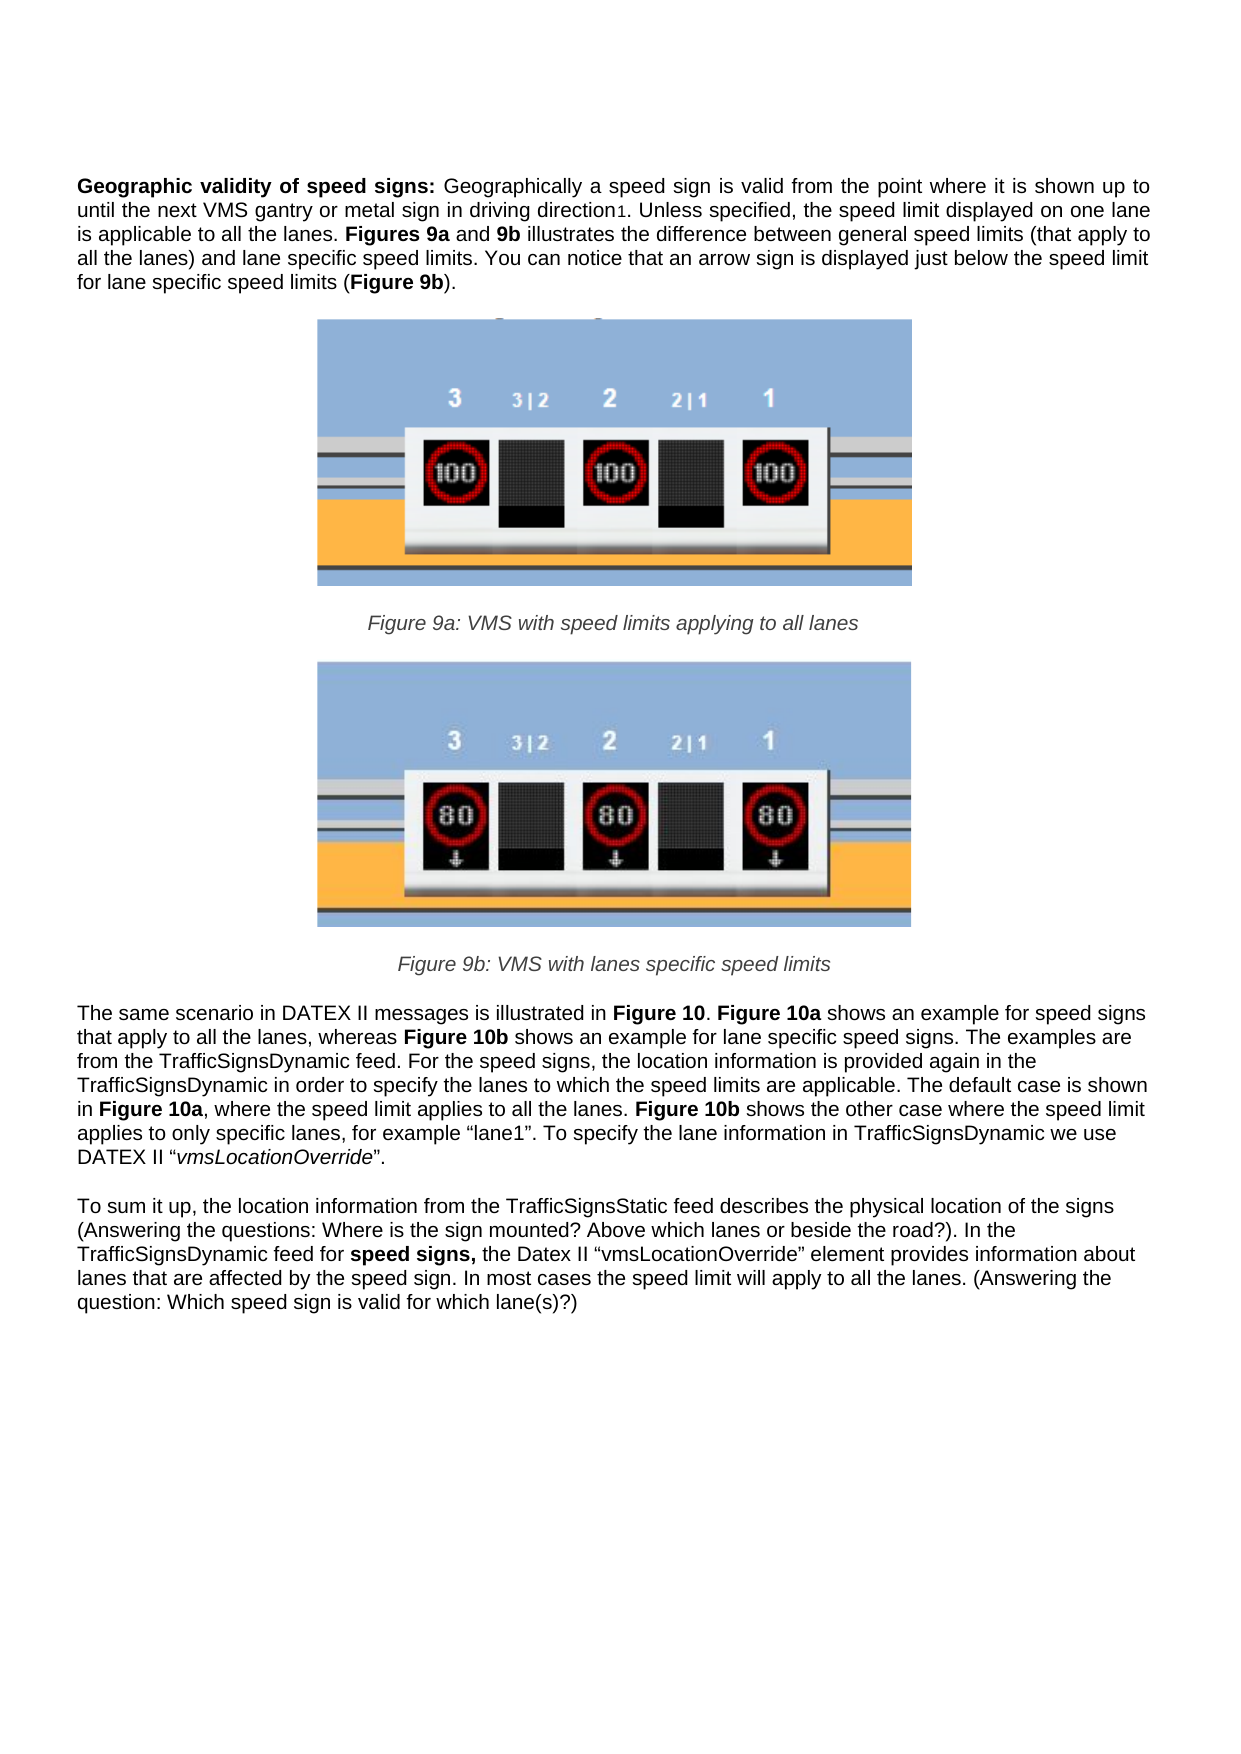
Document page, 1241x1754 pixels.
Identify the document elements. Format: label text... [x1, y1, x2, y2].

text Geographic validity of speed signs: Geographically a speed sign is valid from the point where it is shown up to until the next VMS gantry or metal sign in driving direction1. Unless specified, the speed limit displayed on one lane is applicable to all the lanes. Figures 9a and 9b illustrates the difference between general speed limits (that apply to all the lanes) and lane specific speed limits. You can notice that an arrow sign is displayed just below the speed limit for lane specific speed limits (Figure 9b). [77, 174, 1152, 294]
text The same scenario in DATEX II messages is illustrated in Figure 10. Figure 10a shows an example for speed signs that apply to all the lanes, whereas Figure 10b shows an example for lane specific speed signs. The examples are from the TrafficSignsDynamic feed. For the speed signs, the location information is provided again in the TrafficSignsDynamic in order to specify the lanes to which the speed limits are applicable. The default case is shown in Figure 10a, where the speed limit applies to all the lanes. Figure 10b shows the other case where the speed limit applies to only specific lanes, for example “lane1”. To specify the lane information in TrafficSignsDynamic we use DATEX II “vmsLocationOverride”. [77, 1001, 1152, 1169]
text Figure 9b: VMS with lanes specific speed limits [77, 952, 1152, 976]
text To sum it up, the location information from the TrafficSignsStatic feed describes the physical location of the signs (Answering the questions: Where is the sign mounted? Above which lanes or beside the road?). In the TrafficSignsDynamic feed for speed signs, the Datex II “vmsLocationOverride” element provides information about lanes that are affected by the speed sign. In most cases the speed limit will apply to all the lanes. (Answering the question: Which speed sign is valid for which lane(s)?) [77, 1194, 1152, 1313]
text Figure 9a: VMS with speed limits applying to all lanes [77, 611, 1152, 635]
picture [317, 659, 912, 927]
picture [316, 318, 912, 586]
